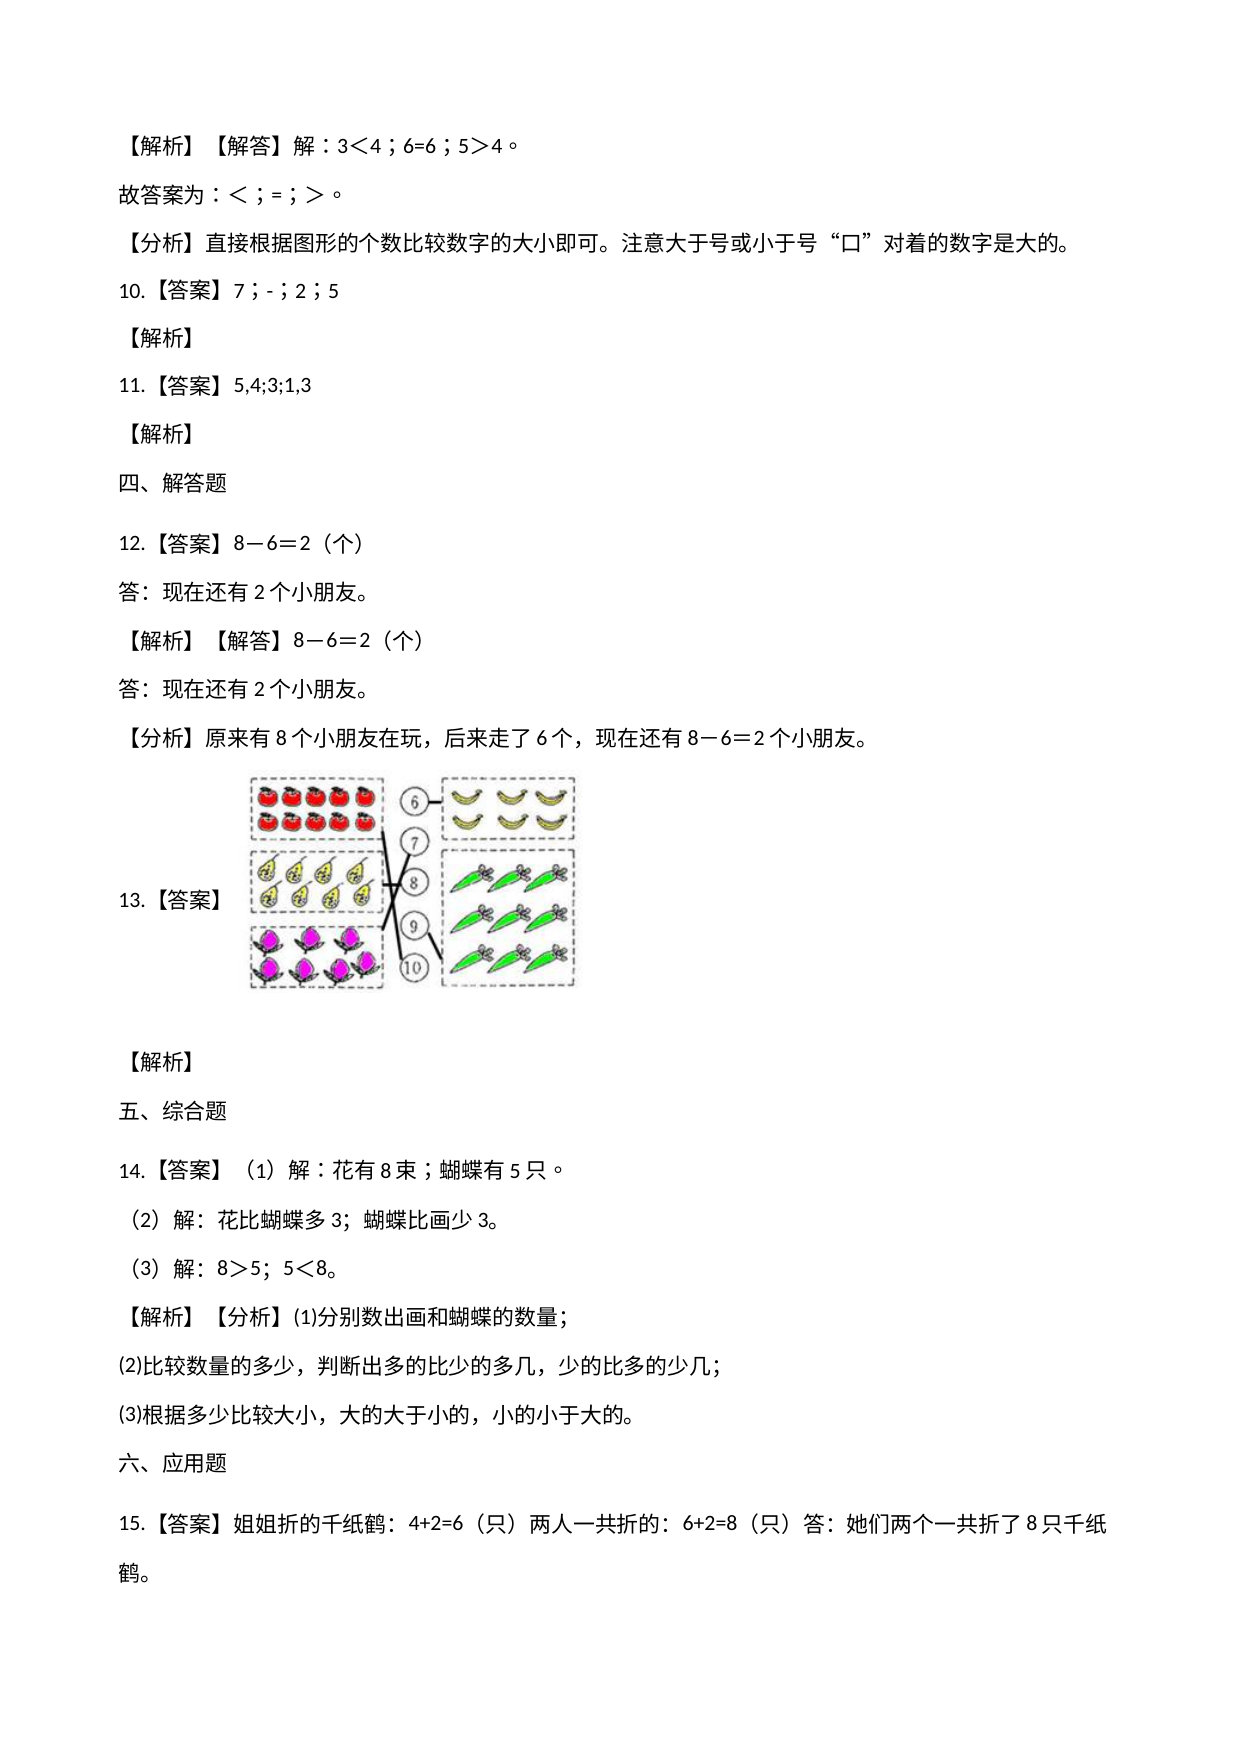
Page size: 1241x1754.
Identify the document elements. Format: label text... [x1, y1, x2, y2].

text 【解析】 [118, 321, 1122, 354]
text 11.【答案】5,4;3;1,3 [118, 369, 1122, 401]
text 【解析】 [118, 1045, 1122, 1077]
text 四、解答题 [118, 465, 1122, 498]
text 14.【答案】（1）解：花有8束；蝴蝶有5只。 （2）解：花比蝴蝶多3；蝴蝶比画少3。 （3）解：8＞5；5＜8。 [118, 1154, 1122, 1284]
text 【分析】直接根据图形的个数比较数字的大小即可。注意大于号或小于号“口”对着的数字是大的。 [118, 226, 1122, 258]
text 五、综合题 [118, 1093, 1122, 1126]
picture [238, 769, 586, 993]
text 【解析】 [118, 417, 1122, 449]
text 10.【答案】7；-；2；5 [118, 274, 1122, 306]
text 12.【答案】8－6＝2（个） 答：现在还有2个小朋友。 [118, 526, 1122, 607]
text 【解析】【解答】8－6＝2（个） 答：现在还有2个小朋友。 【分析】原来有8个小朋友在玩，后来走了6个，现在还有8－6＝2个小朋友。 [118, 623, 1122, 753]
text 【解析】【分析】(1)分别数出画和蝴蝶的数量； (2)比较数量的多少，判断出多的比少的多几，少的比多的少几； (3)根据多少比较大小，大的大于小的，小的小于大的。 [118, 1300, 1122, 1430]
text 【解析】【解答】解：3＜4；6=6；5＞4。 故答案为：＜；=；＞。 [118, 129, 1122, 211]
text 15.【答案】姐姐折的千纸鹤：4+2=6（只）两人一共折的：6+2=8（只）答：她们两个一共折了8只千纸鹤。 [118, 1507, 1122, 1588]
text 六、应用题 [118, 1446, 1122, 1478]
